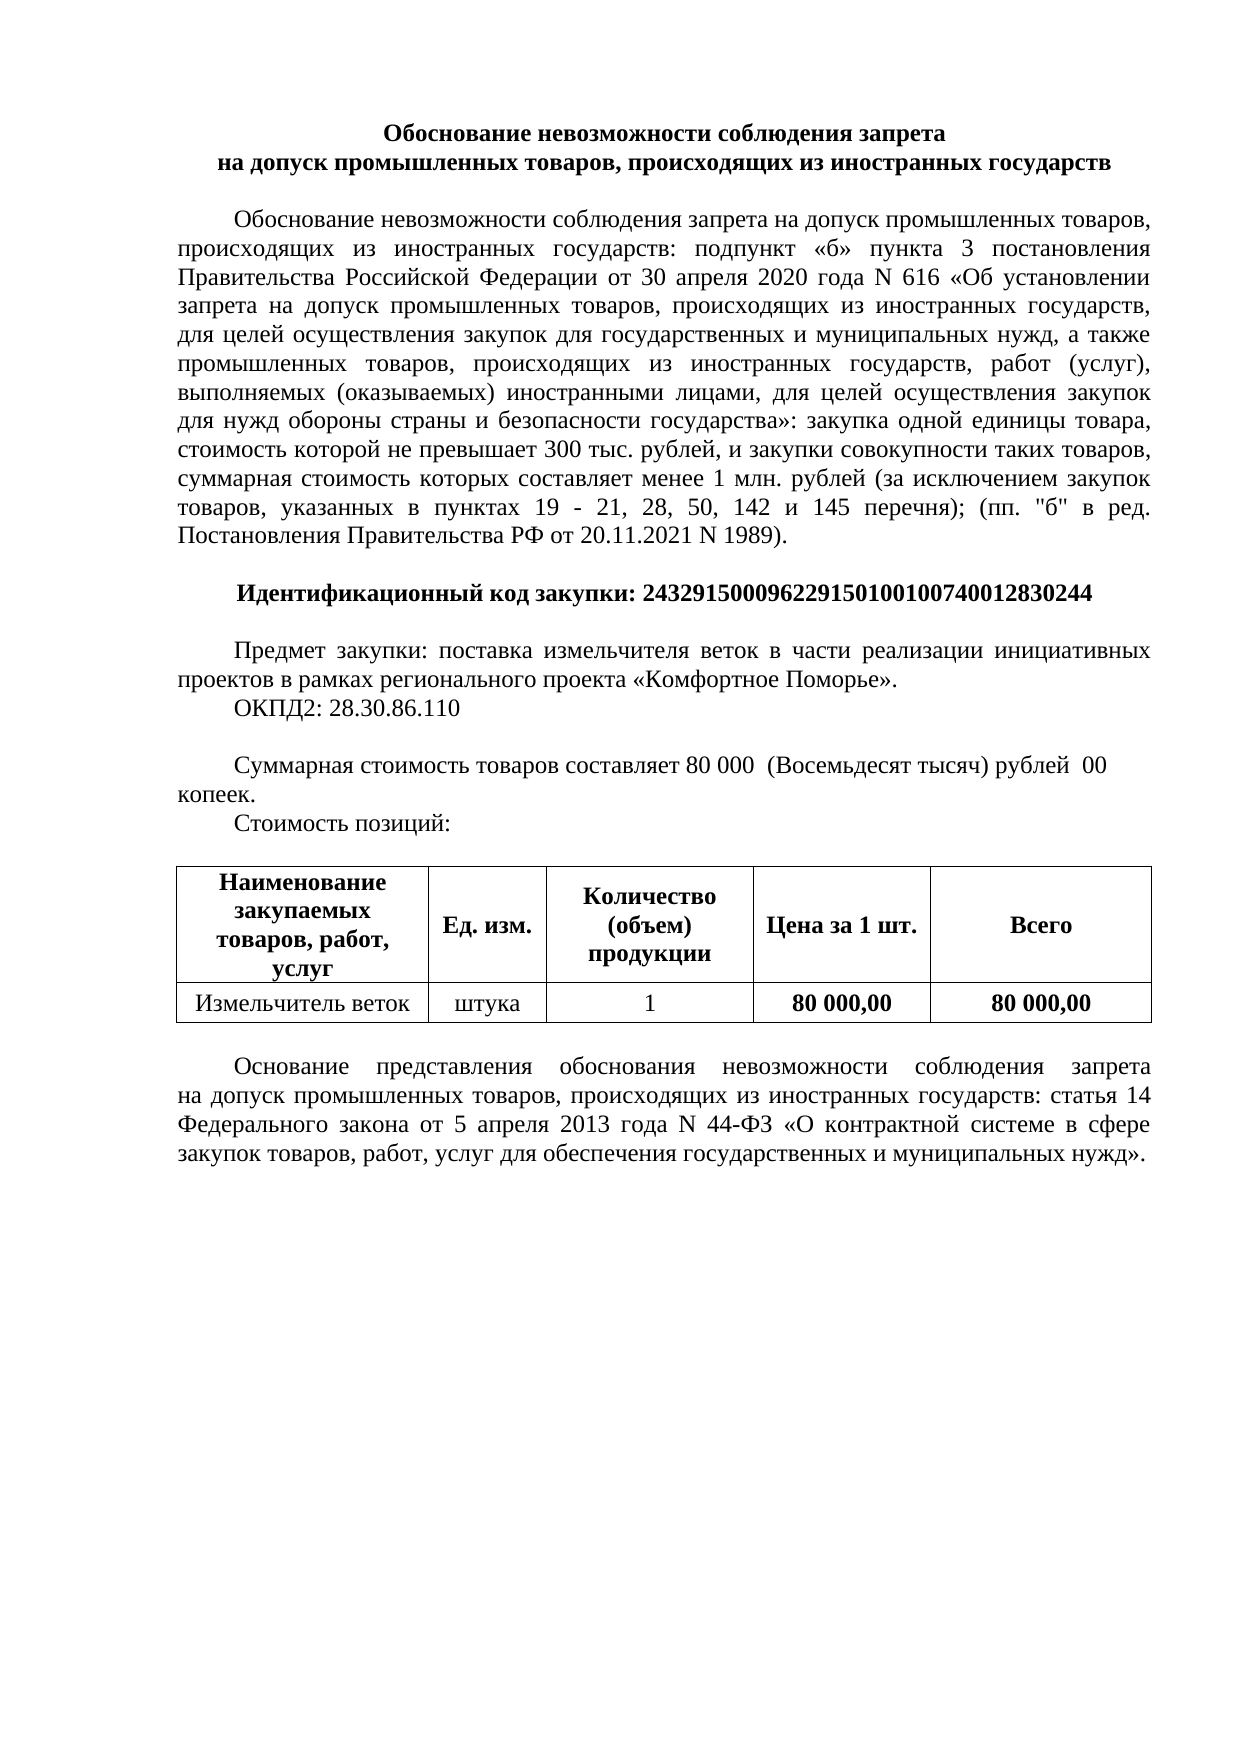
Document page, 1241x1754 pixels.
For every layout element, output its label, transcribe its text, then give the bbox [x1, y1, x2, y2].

table_cell 80 000,00 [754, 983, 930, 1022]
table_header Ед. изм. [429, 867, 546, 982]
text на допуск промышленных товаров, происходящих из иностранных государств [177, 147, 1152, 176]
text Стоимость позиций: [177, 808, 1152, 837]
table_cell Измельчитель веток [177, 983, 428, 1022]
text ОКПД2: 28.30.86.110 [177, 693, 1152, 722]
text Обоснование невозможности соблюдения запрета на допуск промышленных товаров, происходящих из иностранных государств: подпункт «б» пункта 3 постановления Правительства Российской Федерации от 30 апреля 2020 года N 616 «Об установлении запрета на допуск промышленных товаров, происходящих из иностранных государств, для целей осуществления закупок для государственных и муниципальных нужд, а также промышленных товаров, происходящих из иностранных государств, работ (услуг), выполняемых (оказываемых) иностранными лицами, для целей осуществления закупок для нужд обороны страны и безопасности государства»: закупка одной единицы товара, стоимость которой не превышает 300 тыс. рублей, и закупки совокупности таких товаров, суммарная стоимость которых составляет менее 1 млн. рублей (за исключением закупок товаров, указанных в пунктах 19 - 21, 28, 50, 142 и 145 перечня); (пп. "б" в ред. Постановления Правительства РФ от 20.11.2021 N 1989). [177, 204, 1152, 549]
text Основание представления обоснования невозможности соблюдения запрета на допуск промышленных товаров, происходящих из иностранных государств: статья 14 Федерального закона от 5 апреля 2013 года N 44-ФЗ «О контрактной системе в сфере закупок товаров, работ, услуг для обеспечения государственных и муниципальных нужд». [177, 1051, 1152, 1166]
table_cell 1 [547, 983, 753, 1022]
text Предмет закупки: поставка измельчителя веток в части реализации инициативных проектов в рамках регионального проекта «Комфортное Поморье». [177, 636, 1152, 693]
text Обоснование невозможности соблюдения запрета [177, 118, 1152, 147]
table_header Всего [931, 867, 1151, 982]
table_header Цена за 1 шт. [754, 867, 930, 982]
table_cell 80 000,00 [931, 983, 1151, 1022]
table_cell штука [429, 983, 546, 1022]
table_header Количество (объем) продукции [547, 867, 753, 982]
text Суммарная стоимость товаров составляет 80 000 (Восемьдесят тысяч) рублей 00 копеек. [177, 751, 1152, 808]
table_header Наименование закупаемых товаров, работ, услуг [177, 867, 428, 982]
text Идентификационный код закупки: 243291500096229150100100740012830244 [177, 578, 1152, 607]
